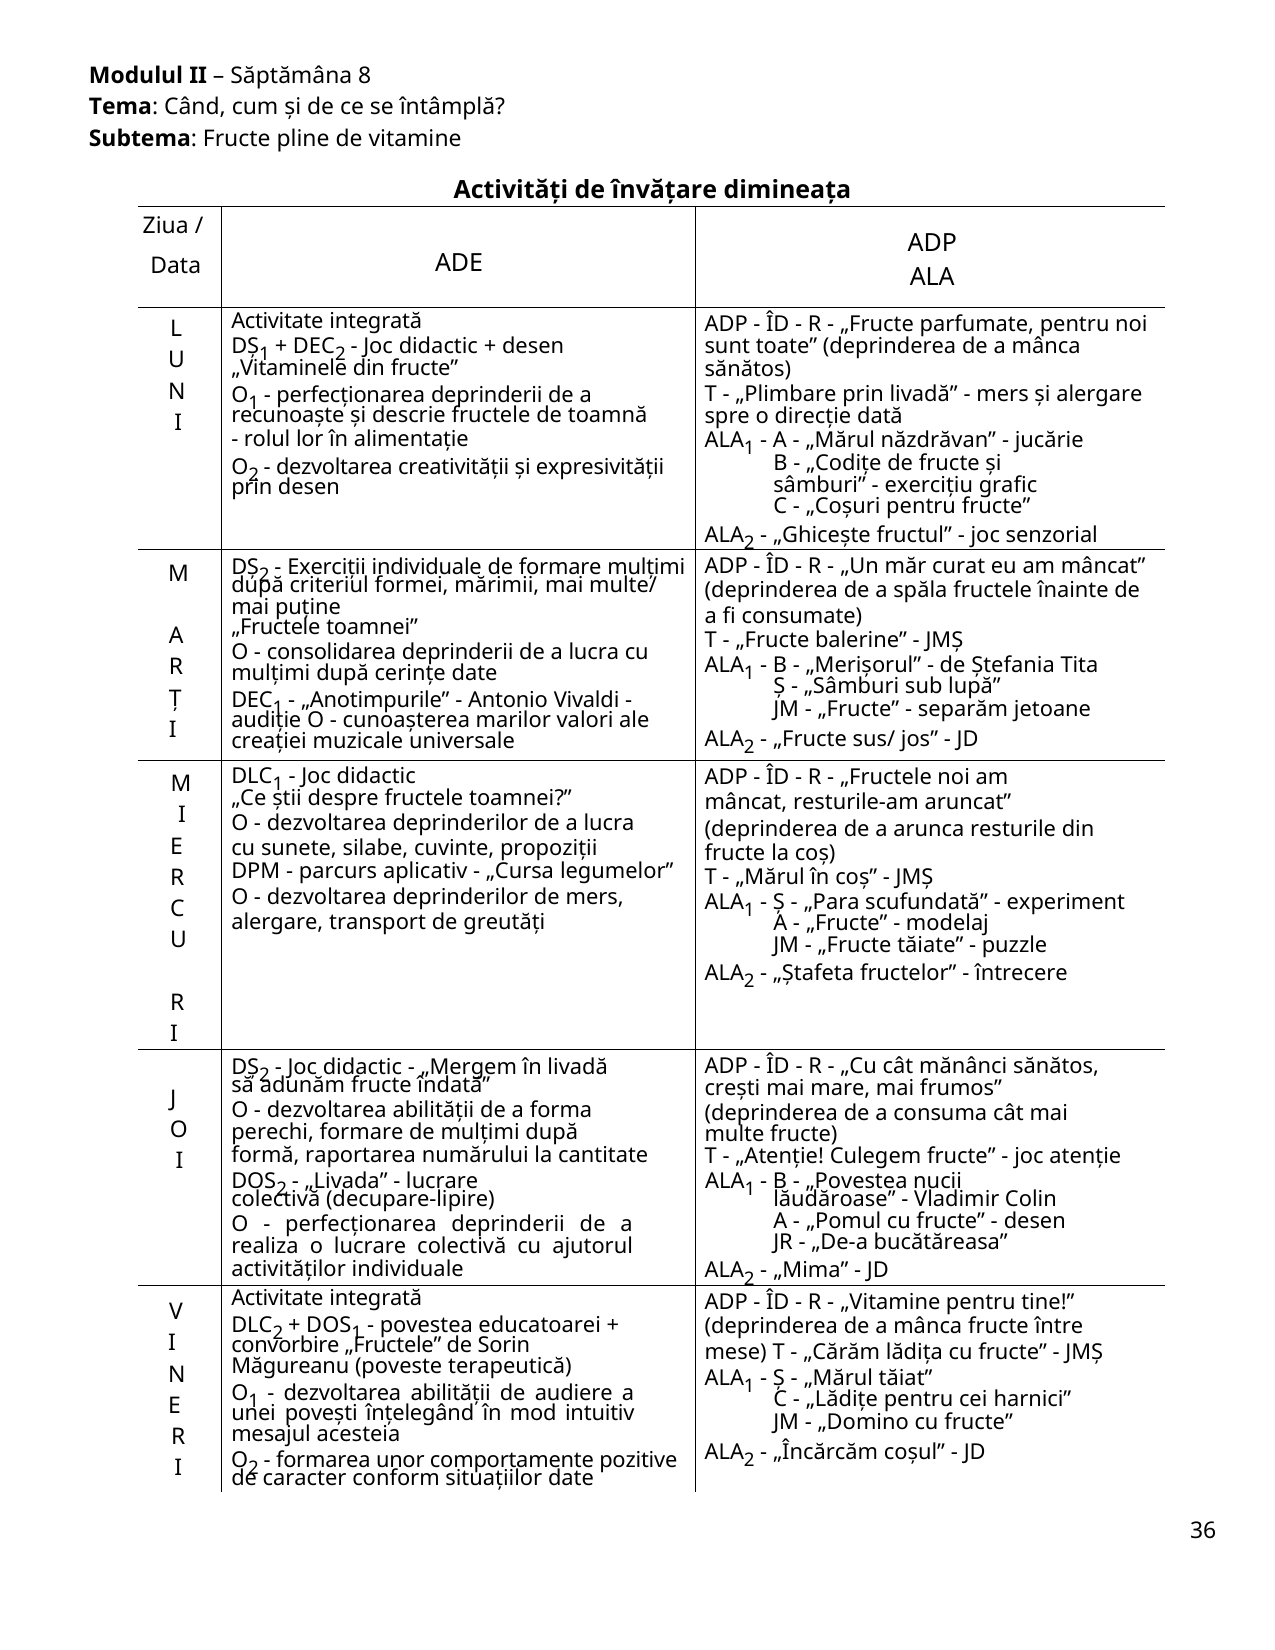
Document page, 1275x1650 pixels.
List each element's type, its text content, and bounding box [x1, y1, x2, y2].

table_cell ADP - ÎD - R - „Fructe parfumate, pentru noi sunt toate” (deprinderea de a mânca sănătos) T - „Plimbare prin livadă” - mers și alergare spre o direcție dată ALA1 - A - „Mărul năzdrăvan” - jucărie B - „Codițe de fructe și sâmburi” - exercițiu graﬁc C - „Coșuri pentru fructe” ALA2 - „Ghicește fructul” - joc senzorial [696, 308, 1165, 548]
table_cell DȘ2 - Exerciții individuale de formare mulțimi după criteriul formei, mărimii, mai multe/ mai puține „Fructele toamnei” O - consolidarea deprinderii de a lucra cu mulțimi după cerințe date DEC1 - „Anotimpurile” - Antonio Vivaldi - audiție O - cunoașterea marilor valori ale creației muzicale universale [222, 550, 695, 760]
text Subtema: Fructe pline de vitamine [89, 122, 1216, 153]
table_cell L U N I [138, 308, 221, 548]
table_cell M A R Ț I [138, 550, 221, 760]
table_cell M I E R C U R I [138, 761, 221, 1048]
text Modulul II – Săptămâna 8 [89, 59, 1205, 90]
table_cell ADP - ÎD - R - „Cu cât mănânci sănătos, crești mai mare, mai frumos” (deprinderea de a consuma cât mai multe fructe) T - „Atenție! Culegem fructe” - joc atenție ALA1 - B - „Povestea nucii lăudăroase” - Vladimir Colin A - „Pomul cu fructe” - desen JR - „De-a bucătăreasa” ALA2 - „Mima” - JD [696, 1050, 1165, 1284]
table_header ADE [222, 207, 695, 307]
table_header ADP ALA [696, 207, 1165, 307]
table_cell DȘ2 - Joc didactic - „Mergem în livadă să adunăm fructe îndată” O - dezvoltarea abilității de a forma perechi, formare de mulțimi după formă, raportarea numărului la cantitate DOS2 - „Livada” - lucrare colectivă (decupare-lipire) O - perfecționarea deprinderii de a realiza o lucrare colectivă cu ajutorul activităților individuale [222, 1050, 695, 1284]
table_cell ADP - ÎD - R - „Fructele noi am mâncat, resturile-am aruncat” (deprinderea de a arunca resturile din fructe la coș) T - „Mărul în coș” - JMȘ ALA1 - Ș - „Para scufundată” - experiment A - „Fructe” - modelaj JM - „Fructe tăiate” - puzzle ALA2 - „Ștafeta fructelor” - întrecere [696, 761, 1165, 1048]
table_cell J O I [138, 1050, 221, 1284]
table_header Ziua / Data [138, 207, 221, 307]
table_cell ADP - ÎD - R - „Un măr curat eu am mâncat” (deprinderea de a spăla fructele înainte de a ﬁ consumate) T - „Fructe balerine” - JMȘ ALA1 - B - „Merișorul” - de Ștefania Tita Ș - „Sâmburi sub lupă” JM - „Fructe” - separăm jetoane ALA2 - „Fructe sus/ jos” - JD [696, 550, 1165, 760]
table_cell Activitate integrată DȘ1 + DEC2 - Joc didactic + desen „Vitaminele din fructe” O1 - perfecționarea deprinderii de a recunoaște și descrie fructele de toamnă - rolul lor în alimentație O2 - dezvoltarea creativității și expresivității prin desen [222, 308, 695, 548]
text Activități de învățare dimineața [89, 172, 1216, 206]
text Tema: Când, cum și de ce se întâmplă? [89, 90, 1205, 122]
table_cell DLC1 - Joc didactic „Ce știi despre fructele toamnei?” O - dezvoltarea deprinderilor de a lucra cu sunete, silabe, cuvinte, propoziții DPM - parcurs aplicativ - „Cursa legumelor” O - dezvoltarea deprinderilor de mers, alergare, transport de greutăți [222, 761, 695, 1048]
table_cell Activitate integrată DLC2 + DOS1 - povestea educatoarei + convorbire „Fructele” de Sorin Măgureanu (poveste terapeutică) O1 - dezvoltarea abilității de audiere a unei povești înțelegând în mod intuitiv mesajul acesteia O2 - formarea unor comportamente pozitive de caracter conform situațiilor date [222, 1286, 695, 1492]
table_cell V I N E R I [138, 1286, 221, 1492]
table_cell ADP - ÎD - R - „Vitamine pentru tine!” (deprinderea de a mânca fructe între mese) T - „Cărăm lădița cu fructe” - JMȘ ALA1 - Ș - „Mărul tăiat” C - „Lădițe pentru cei harnici” JM - „Domino cu fructe” ALA2 - „Încărcăm coșul” - JD [696, 1286, 1165, 1492]
